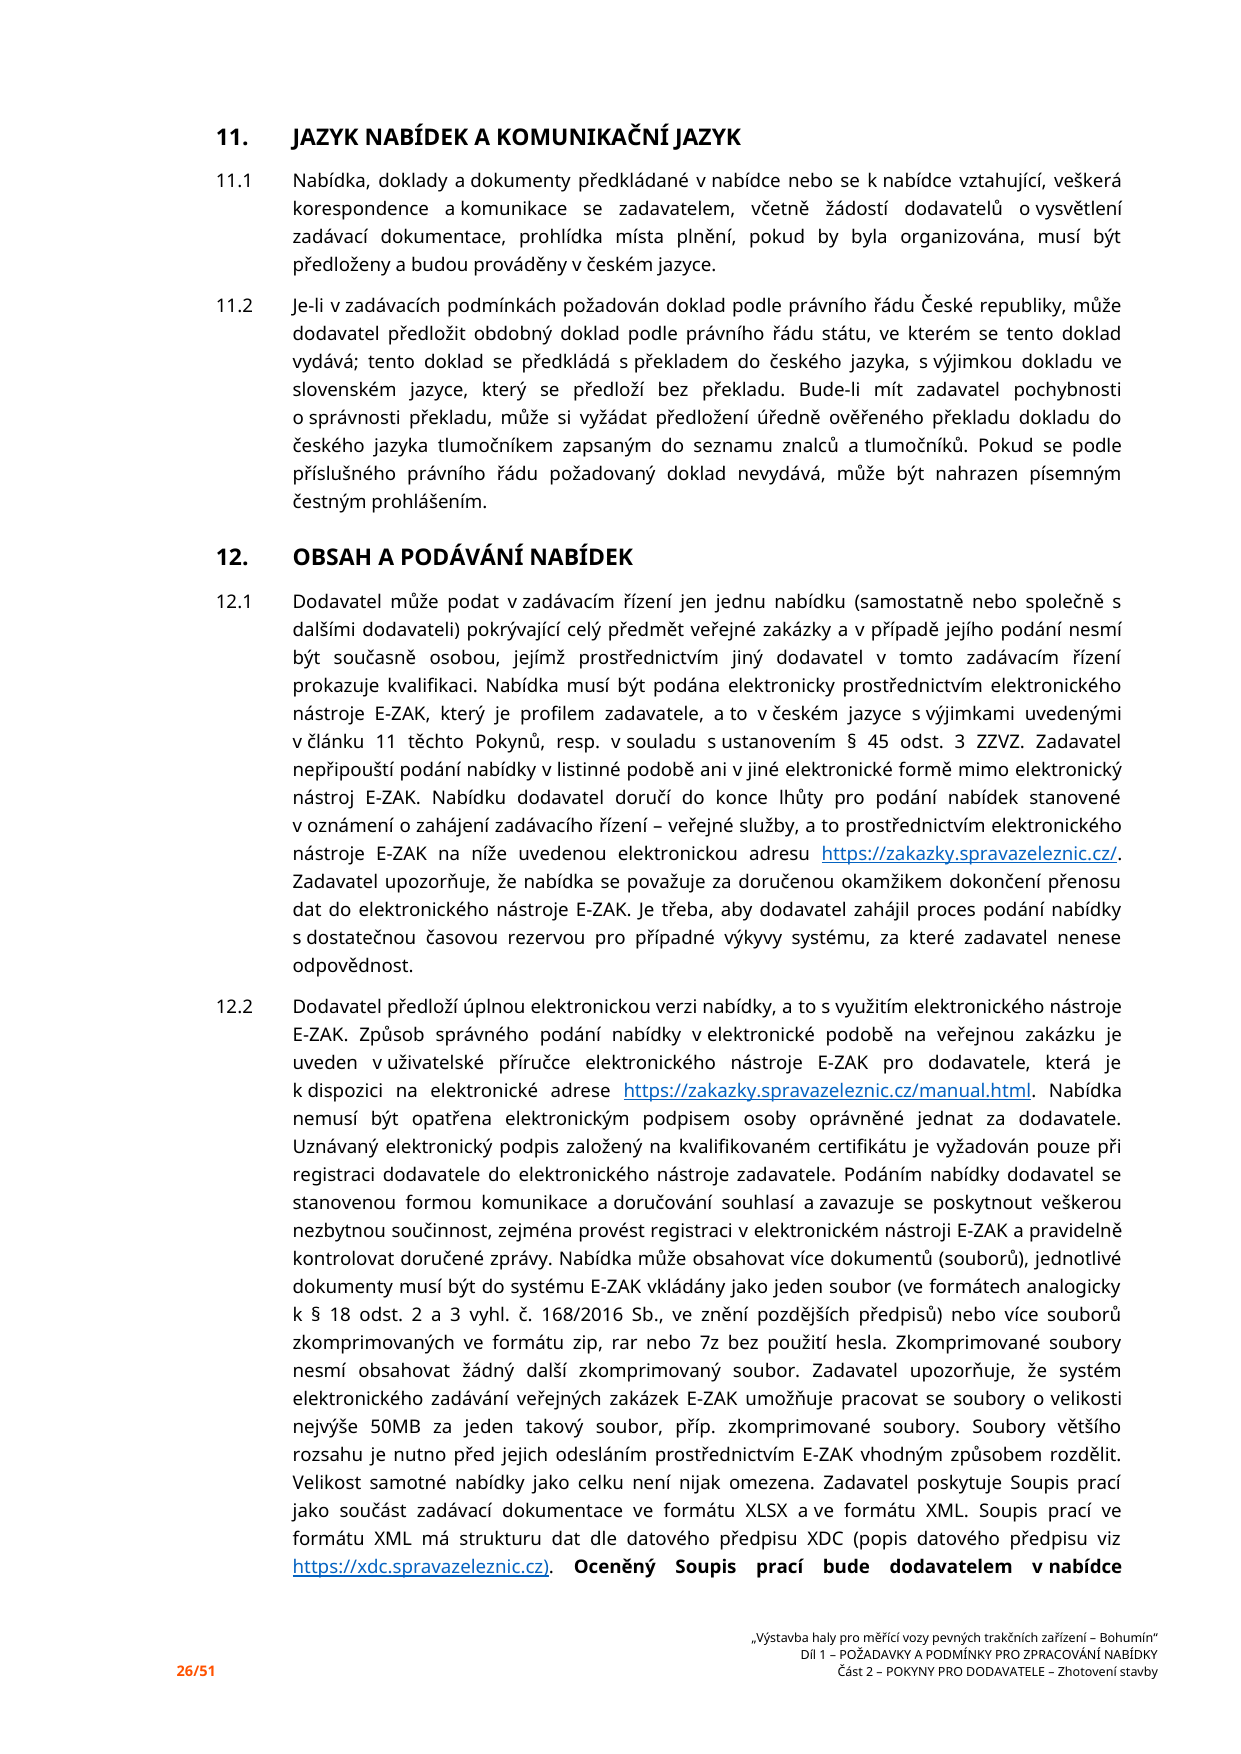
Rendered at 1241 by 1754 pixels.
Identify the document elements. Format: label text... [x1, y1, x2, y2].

text Nabídka, doklady a dokumenty předkládané v nabídce nebo se k nabídce vztahující, veškerá korespondence a komunikace se zadavatelem, včetně žádostí dodavatelů o vysvětlení zadávací dokumentace, prohlídka místa plnění, pokud by byla organizována, musí být předloženy a budou prováděny v českém jazyce. [216, 167, 1122, 277]
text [216, 993, 1122, 1579]
text OBSAH a PODÁVÁNÍ NABÍDEK [216, 541, 1122, 572]
text Dodavatel může podat v zadávacím řízení jen jednu nabídku (samostatně nebo společně s dalšími dodavateli) pokrývající celý předmět veřejné zakázky a v případě jejího podání nesmí být současně osobou, jejímž prostřednictvím jiný dodavatel v tomto zadávacím řízení prokazuje kvalifikaci. Nabídka musí být podána elektronicky prostřednictvím elektronického nástroje E-ZAK, který je profilem zadavatele, a to v českém jazyce s výjimkami uvedenými v článku 11 těchto Pokynů, resp. v souladu s ustanovením § 45 odst. 3 ZZVZ. Zadavatel nepřipouští podání nabídky v listinné podobě ani v jiné elektronické formě mimo elektronický nástroj E-ZAK. Nabídku dodavatel doručí do konce lhůty pro podání nabídek stanovené v oznámení o zahájení zadávacího řízení – veřejné služby, a to prostřednictvím elektronického nástroje E-ZAK na níže uvedenou elektronickou adresu https://zakazky.spravazeleznic.cz/. Zadavatel upozorňuje, že nabídka se považuje za doručenou okamžikem dokončení přenosu dat do elektronického nástroje E-ZAK. Je třeba, aby dodavatel zahájil proces podání nabídky s dostatečnou časovou rezervou pro případné výkyvy systému, za které zadavatel nenese odpovědnost. [216, 588, 1122, 978]
text Je-li v zadávacích podmínkách požadován doklad podle právního řádu České republiky, může dodavatel předložit obdobný doklad podle právního řádu státu, ve kterém se tento doklad vydává; tento doklad se předkládá s překladem do českého jazyka, s výjimkou dokladu ve slovenském jazyce, který se předloží bez překladu. Bude-li mít zadavatel pochybnosti o správnosti překladu, může si vyžádat předložení úředně ověřeného překladu dokladu do českého jazyka tlumočníkem zapsaným do seznamu znalců a tlumočníků. Pokud se podle příslušného právního řádu požadovaný doklad nevydává, může být nahrazen písemným čestným prohlášením. [216, 292, 1122, 514]
text JAZYK NABÍDEK A KOMUNIKAČNÍ JAZYK [216, 121, 1122, 152]
